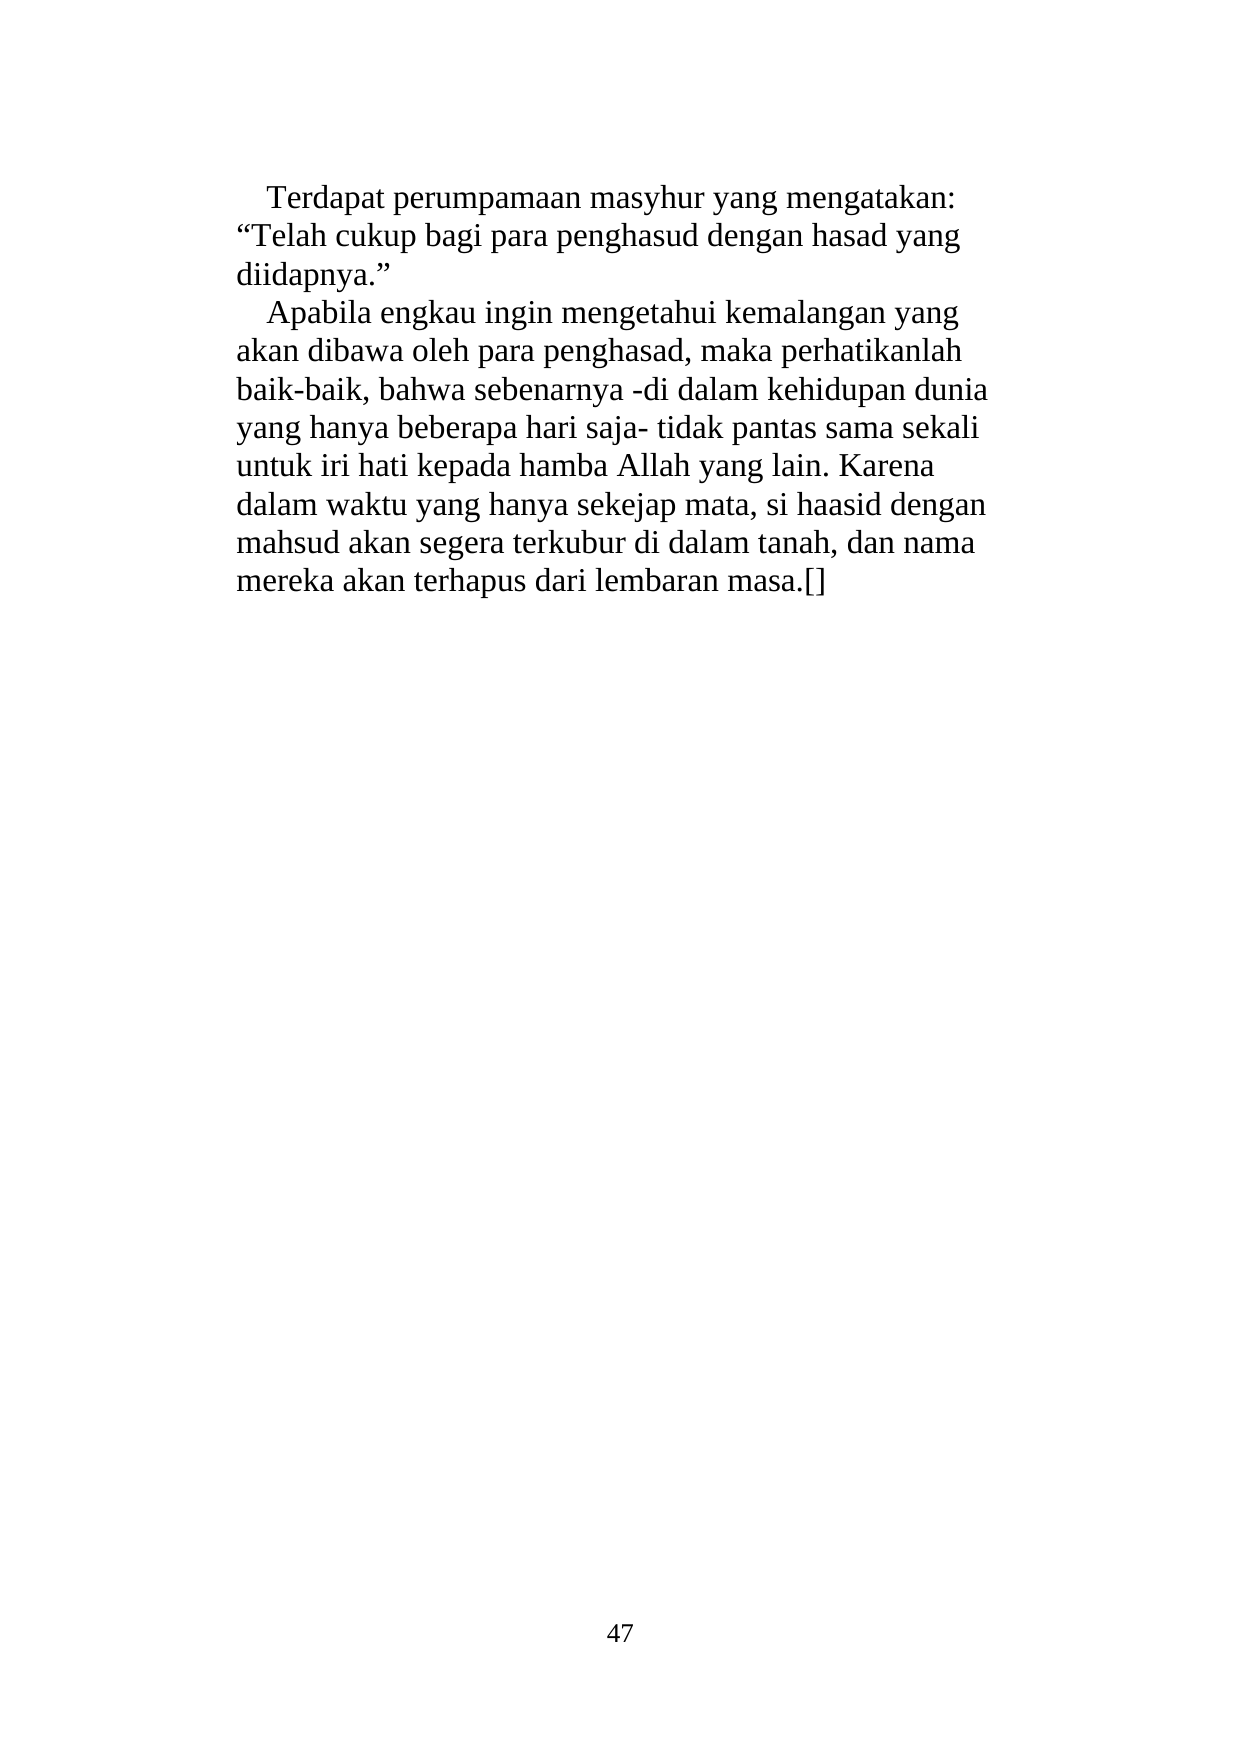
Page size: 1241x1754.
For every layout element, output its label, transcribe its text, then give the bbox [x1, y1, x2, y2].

text Apabila engkau ingin mengetahui kemalangan yang akan dibawa oleh para penghasad, maka perhatikanlah baik-baik, bahwa sebenarnya -di dalam kehidupan dunia yang hanya beberapa hari saja- tidak pantas sama sekali untuk iri hati kepada hamba Allah yang lain. Karena dalam waktu yang hanya sekejap mata, si haasid dengan mahsud akan segera terkubur di dalam tanah, dan nama mereka akan terhapus dari lembaran masa.[] [236, 292, 1004, 599]
text Terdapat perumpamaan masyhur yang mengatakan: “Telah cukup bagi para penghasud dengan hasad yang diidapnya.” [236, 177, 1004, 292]
